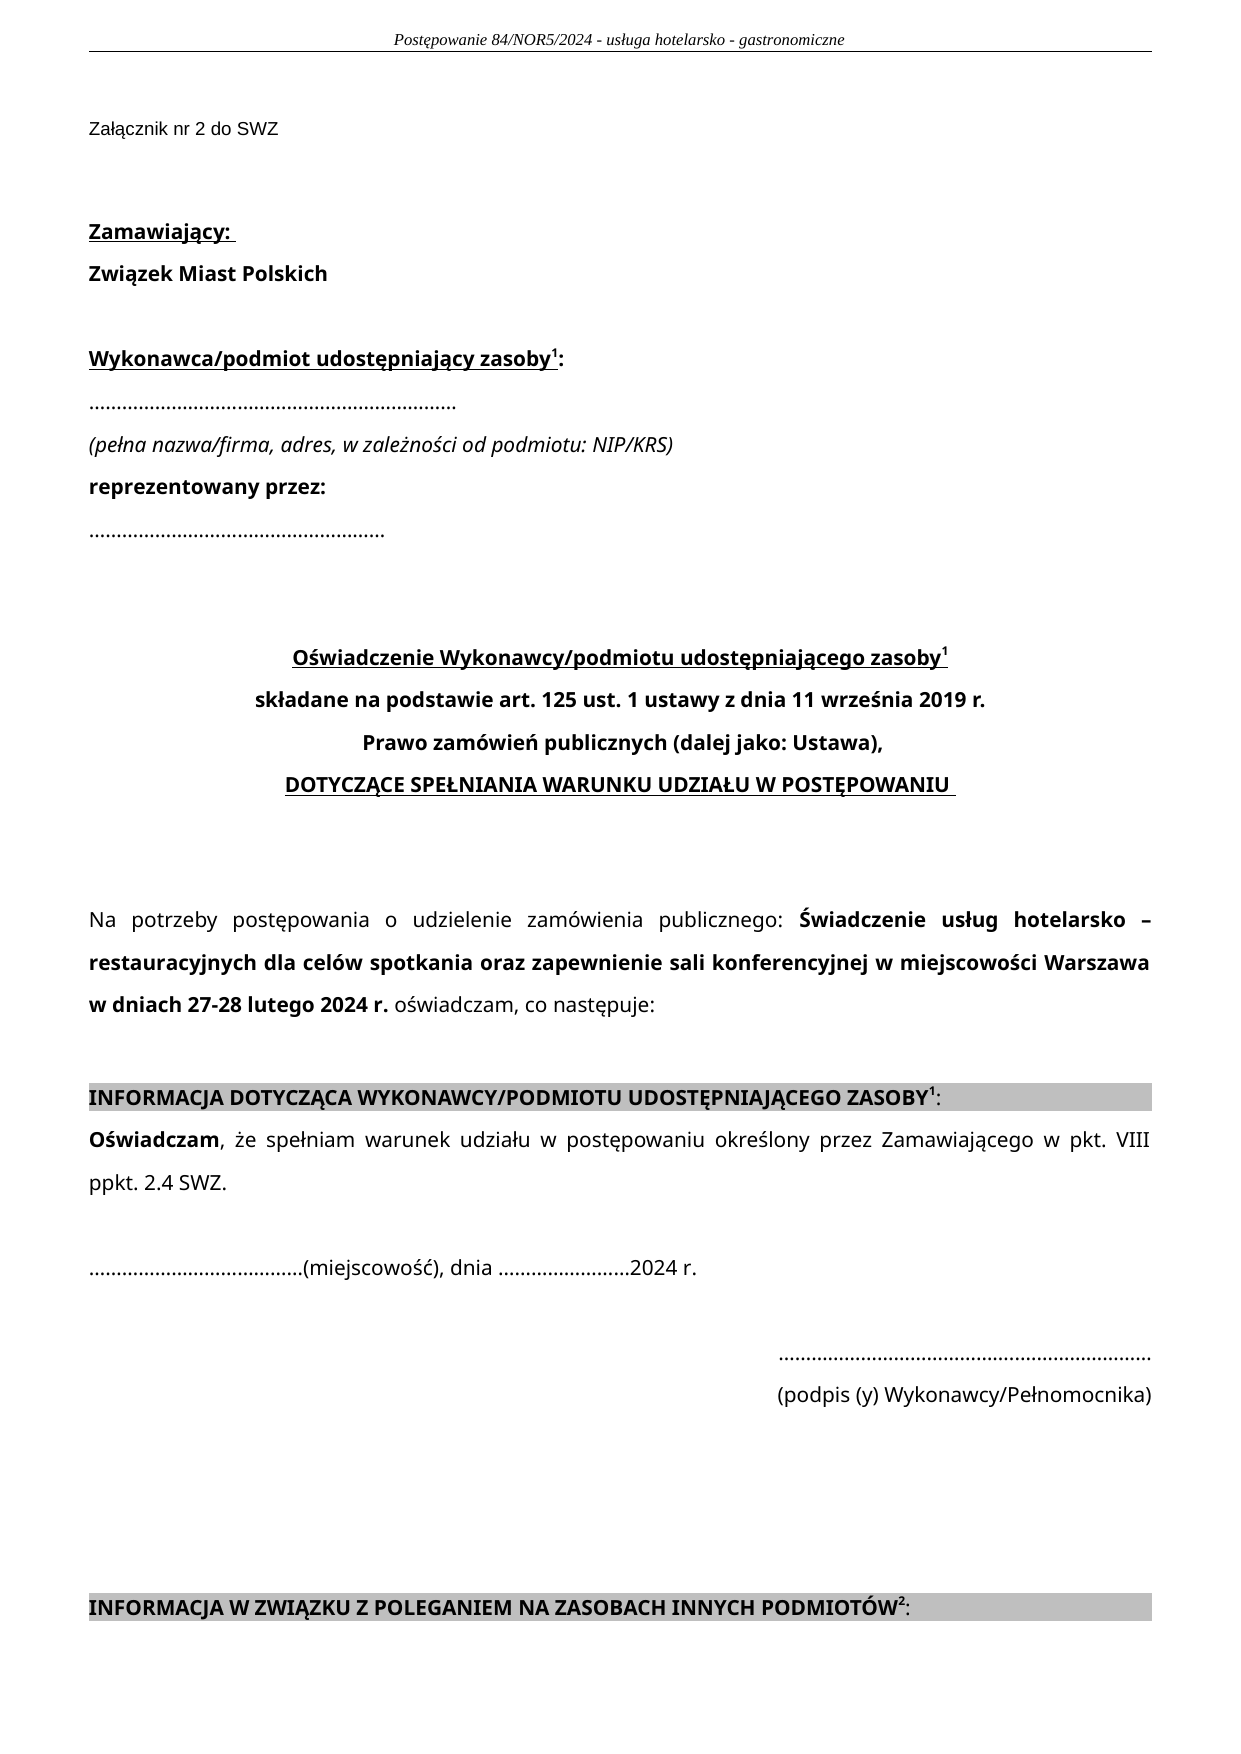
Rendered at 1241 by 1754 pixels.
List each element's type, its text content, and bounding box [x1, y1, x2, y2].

text (podpis (y) Wykonawcy/Pełnomocnika) [89, 1380, 1152, 1409]
text INFORMACJA DOTYCZĄCA WYKONAWCY/PODMIOTU UDOSTĘPNIAJĄCEGO ZASOBY1: [89, 1083, 1152, 1111]
text DOTYCZĄCE SPEŁNIANIA WARUNKU UDZIAŁU W POSTĘPOWANIU [89, 771, 1152, 841]
text Zamawiający: [89, 217, 1152, 245]
text Wykonawca/podmiot udostępniający zasoby1: [89, 344, 1152, 373]
text Związek Miast Polskich [89, 259, 1152, 288]
text ……………………………………..…………………… [89, 1338, 1152, 1366]
text INFORMACJA W ZWIĄZKU Z POLEGANIEM NA ZASOBACH INNYCH PODMIOTÓW2: [89, 1593, 1152, 1621]
text Oświadczam, że spełniam warunek udziału w postępowaniu określony przez Zamawiającego w pkt. VIII ppkt. 2.4 SWZ. [89, 1125, 1152, 1196]
text Załącznik nr 2 do SWZ [89, 118, 1152, 140]
text …………………………………(miejscowość), dnia ……………………2024 r. [89, 1253, 1152, 1282]
text ……………………………………………… [89, 515, 531, 543]
text składane na podstawie art. 125 ust. 1 ustawy z dnia 11 września 2019 r. [89, 685, 1152, 714]
text ………………………………….……………………… [89, 387, 620, 416]
text Na potrzeby postępowania o udzielenie zamówienia publicznego: Świadczenie usług hotelarsko – restauracyjnych dla celów spotkania oraz zapewnienie sali konferencyjnej w miejscowości Warszawa w dniach 27-28 lutego 2024 r. oświadczam, co następuje: [89, 905, 1152, 1019]
text Oświadczenie Wykonawcy/podmiotu udostępniającego zasoby1 [89, 643, 1152, 671]
text (pełna nazwa/firma, adres, w zależności od podmiotu: NIP/KRS) [89, 430, 1152, 458]
text Prawo zamówień publicznych (dalej jako: Ustawa), [89, 728, 1152, 756]
text reprezentowany przez: [89, 472, 1152, 501]
